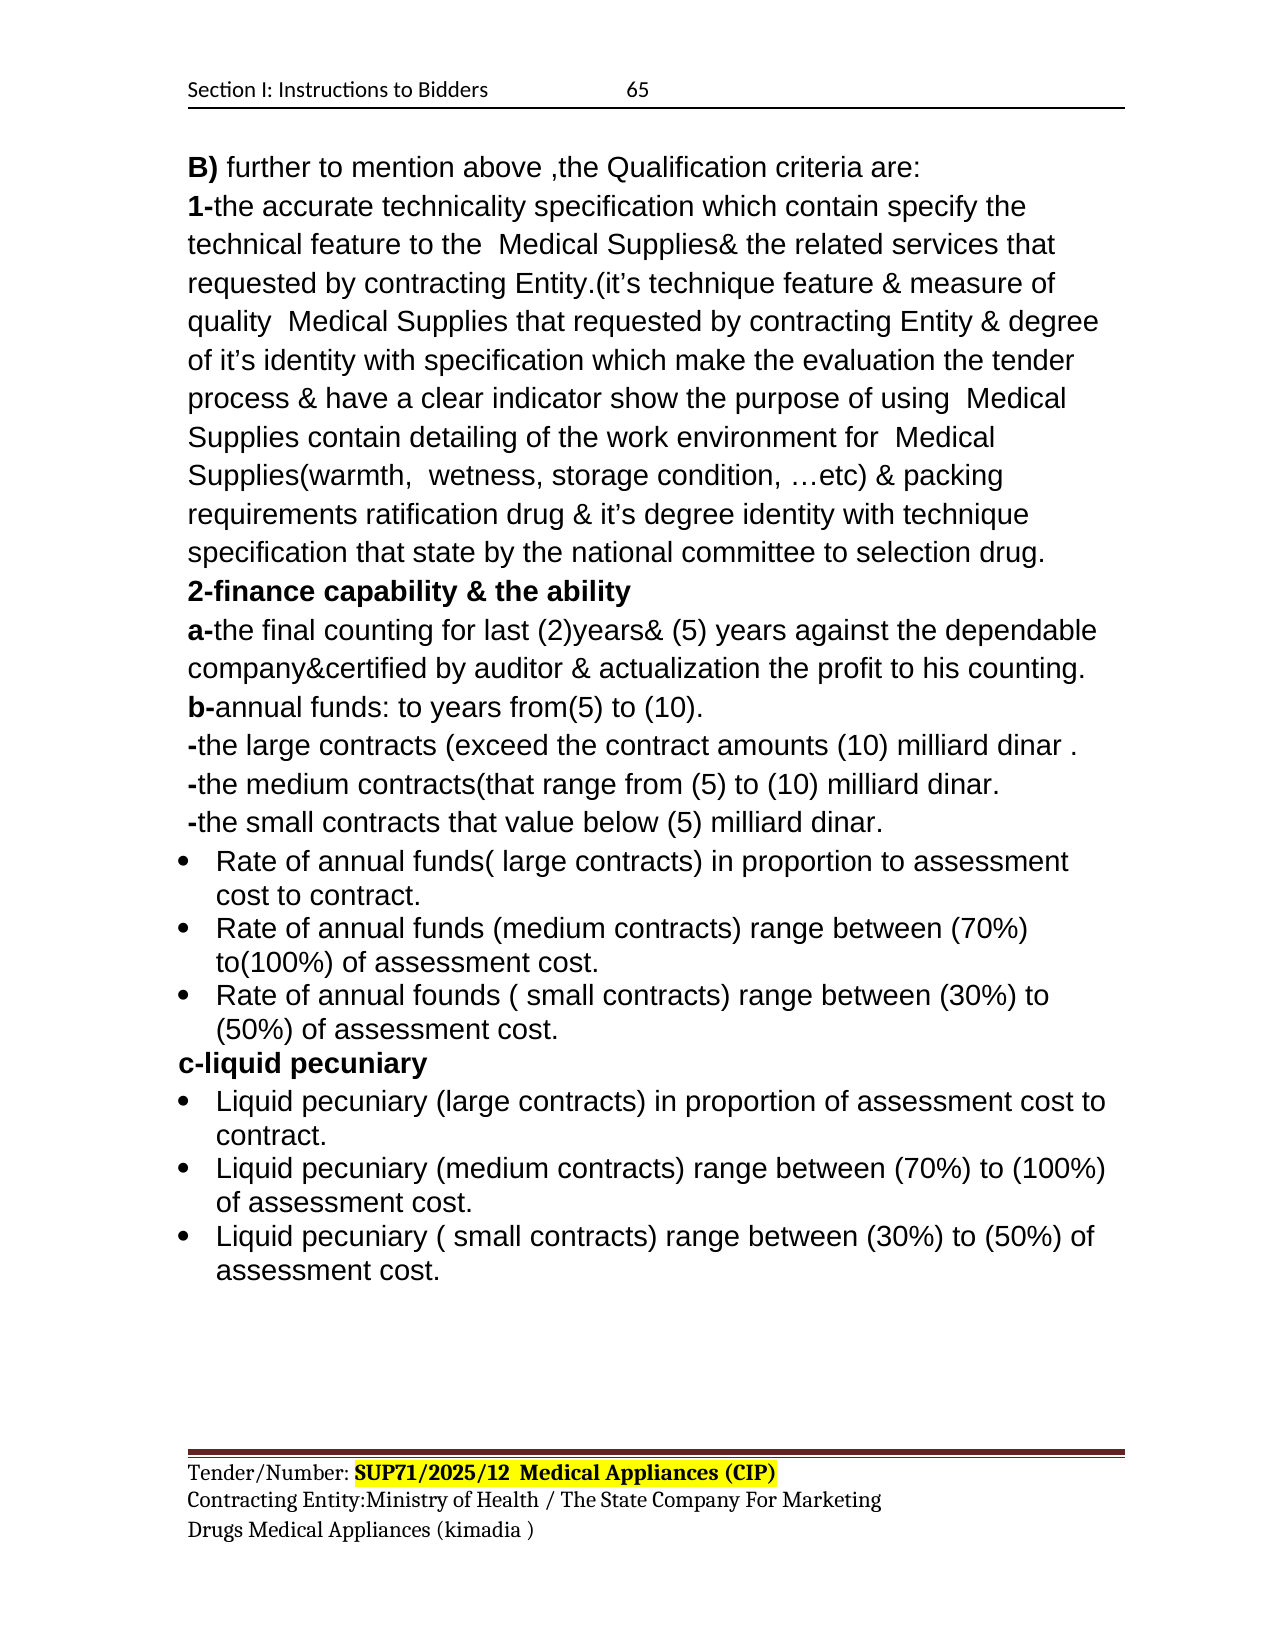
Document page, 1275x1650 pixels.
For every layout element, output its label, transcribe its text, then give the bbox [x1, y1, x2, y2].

text -the medium contracts(that range from (5) to (10) milliard dinar. [187, 767, 1125, 800]
list Rate of annual funds (medium contracts) range between (70%) to(100%) of assessment cost. [178, 911, 1125, 978]
text c-liquid pecuniary [178, 1046, 1125, 1079]
list Rate of annual founds ( small contracts) range between (30%) to (50%) of assessment cost. [178, 978, 1125, 1046]
list Rate of annual funds( large contracts) in proportion to assessment cost to contract. [178, 844, 1125, 911]
text 1-the accurate technicality specification which contain specify the technical feature to the Medical Supplies& the related services that requested by contracting Entity.(it’s technique feature & measure of quality Medical Supplies that requested by contracting Entity & degree of it’s identity with specification which make the evaluation the tender process & have a clear indicator show the purpose of using Medical Supplies contain detailing of the work environment for Medical Supplies(warmth, wetness, storage condition, …etc) & packing requirements ratification drug & it’s degree identity with technique specification that state by the national committee to selection drug. [187, 188, 1125, 569]
text 2-finance capability & the ability [187, 574, 1125, 607]
text -the large contracts (exceed the contract amounts (10) milliard dinar . [187, 728, 1125, 762]
text a-the final counting for last (2)years& (5) years against the dependable company&certified by auditor & actualization the profit to his counting. [187, 612, 1125, 684]
text -the small contracts that value below (5) milliard dinar. [187, 805, 1125, 839]
list Liquid pecuniary (large contracts) in proportion of assessment cost to contract. [178, 1084, 1125, 1151]
list Liquid pecuniary ( small contracts) range between (30%) to (50%) of assessment cost. [178, 1219, 1125, 1286]
text B) further to mention above ,the Qualification criteria are: [187, 150, 1125, 183]
text b-annual funds: to years from(5) to (10). [187, 689, 1125, 723]
list Liquid pecuniary (medium contracts) range between (70%) to (100%) of assessment cost. [178, 1151, 1125, 1219]
